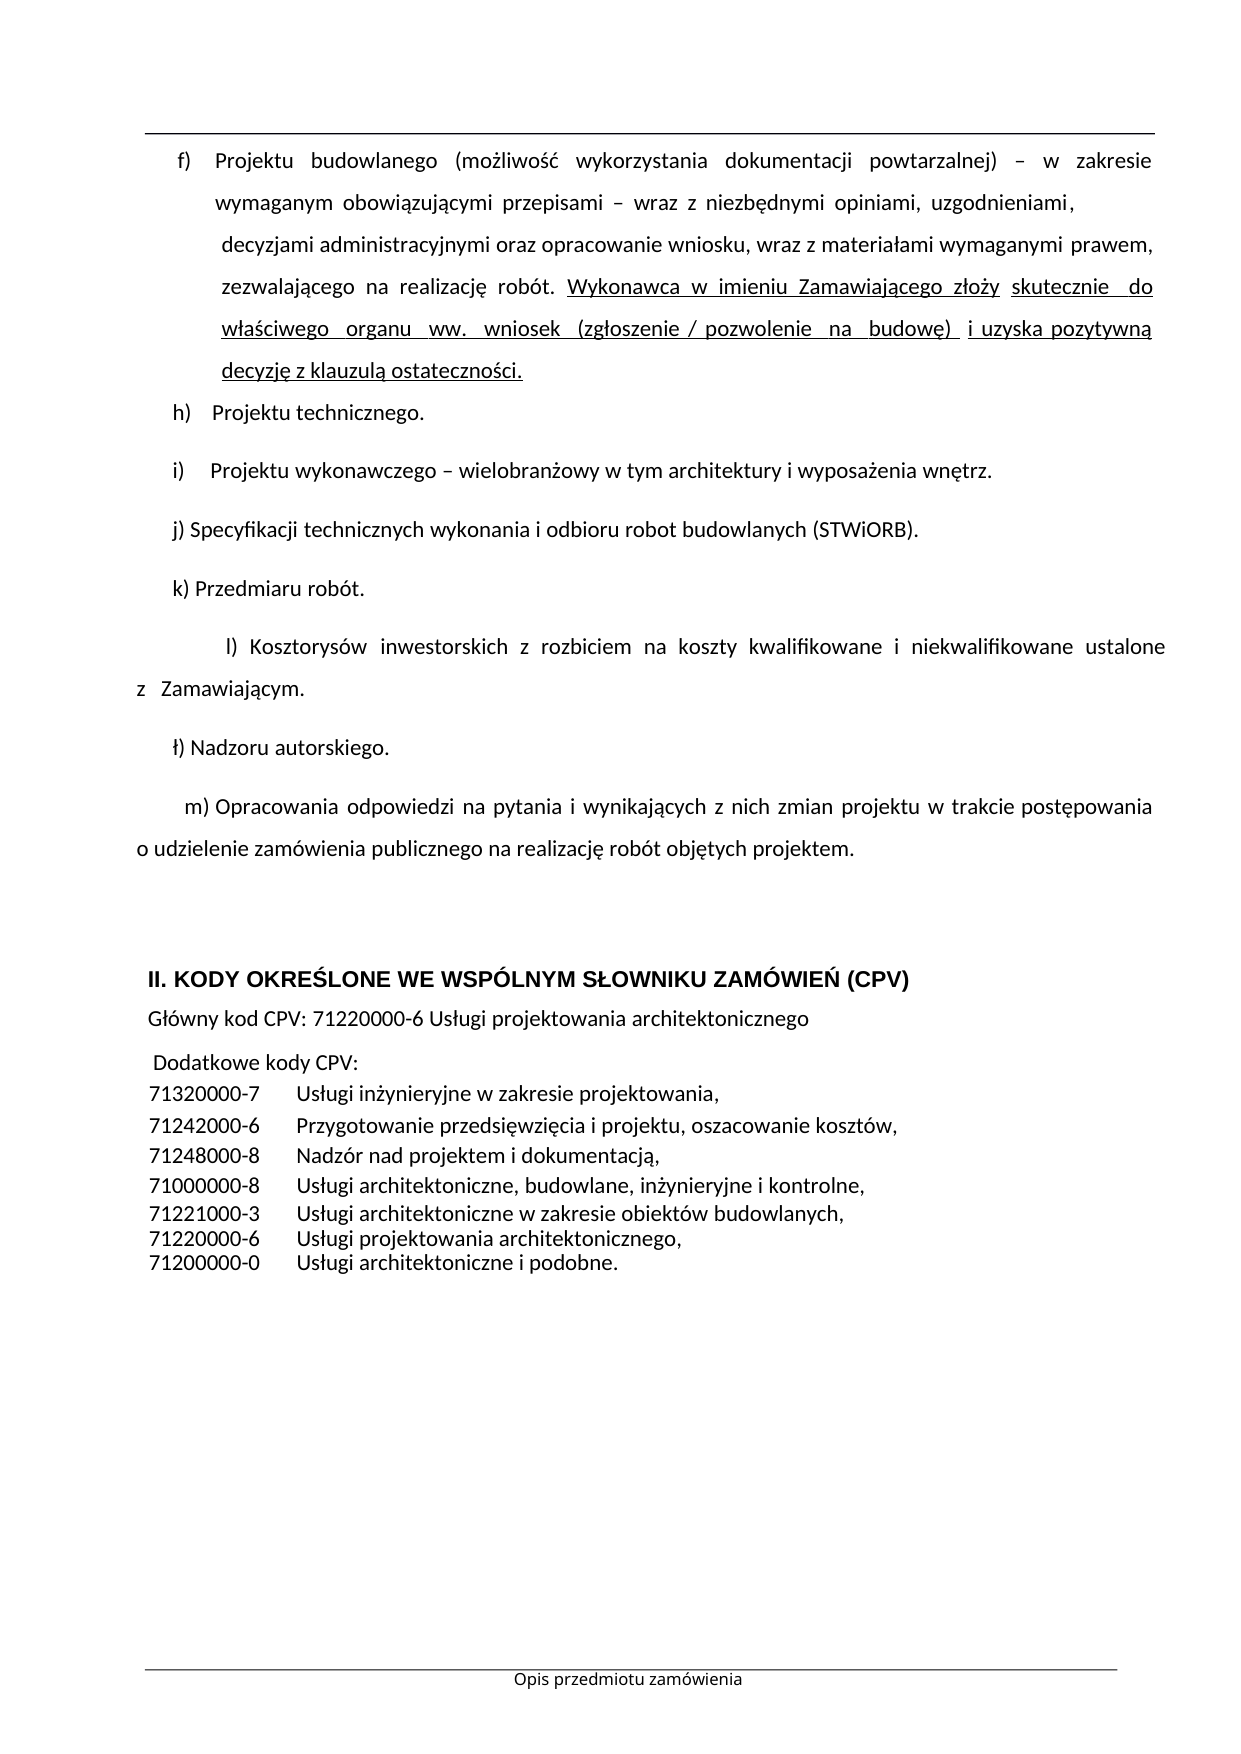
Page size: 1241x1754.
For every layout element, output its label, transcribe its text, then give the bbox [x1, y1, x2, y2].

subtitle KODY OKREŚLONE WE WSPÓLNYM SŁOWNIKU ZAMÓWIEŃ (CPV) [148, 966, 1167, 992]
text l) Kosztorysów inwestorskich z rozbiciem na koszty kwalifikowane i niekwalifikowane ustalone z Zamawiającym. [131, 632, 1167, 702]
table_cell 71248000-8 [143, 1140, 283, 1170]
table_header 71320000-7 [143, 1081, 283, 1109]
text m) Opracowania odpowiedzi na pytania i wynikających z nich zmian projektu w trakcie postępowania o udzielenie zamówienia publicznego na realizację robót objętych projektem. [131, 792, 1153, 862]
list Projektu budowlanego (możliwość wykorzystania dokumentacji powtarzalnej) – w zakresie wymaganym obowiązującymi przepisami – wraz z niezbędnymi opiniami, uzgodnieniami , [177, 146, 1153, 216]
list decyzjami administracyjnymi oraz opracowanie wniosku, wraz z materiałami wymaganymi prawem, zezwalającego na realizację robót. Wykonawca w imieniu Zamawiającego złoży skutecznie do właściwego organu ww. wniosek (zgłoszenie / pozwolenie na budowę) i uzyska pozytywną decyzję z klauzulą ostateczności. [221, 230, 1153, 384]
table_cell 71000000-8 [143, 1170, 283, 1202]
table_cell Usługi architektoniczne w zakresie obiektów budowlanych, Usługi projektowania architektonicznego, Usługi architektoniczne i podobne. [284, 1202, 954, 1276]
text Dodatkowe kody CPV: [148, 1048, 981, 1077]
table_header Usługi inżynieryjne w zakresie projektowania, [284, 1081, 954, 1109]
text h) Projektu technicznego. [131, 398, 1153, 426]
table_cell 71221000-3 71220000-6 71200000-0 [143, 1202, 283, 1276]
text Główny kod CPV: 71220000-6 Usługi projektowania architektonicznego [148, 1004, 981, 1032]
text i) Projektu wykonawczego – wielobranżowy w tym architektury i wyposażenia wnętrz. [131, 457, 1167, 484]
text ł) Nadzoru autorskiego. [131, 733, 1167, 761]
table_cell Nadzór nad projektem i dokumentacją, [284, 1140, 954, 1170]
text j) Specyfikacji technicznych wykonania i odbioru robot budowlanych (STWiORB). [131, 515, 1167, 543]
table_cell 71242000-6 [143, 1109, 283, 1139]
text k) Przedmiaru robót. [131, 574, 1167, 602]
table_cell Przygotowanie przedsięwzięcia i projektu, oszacowanie kosztów, [284, 1109, 954, 1139]
table_cell Usługi architektoniczne, budowlane, inżynieryjne i kontrolne, [284, 1170, 954, 1202]
